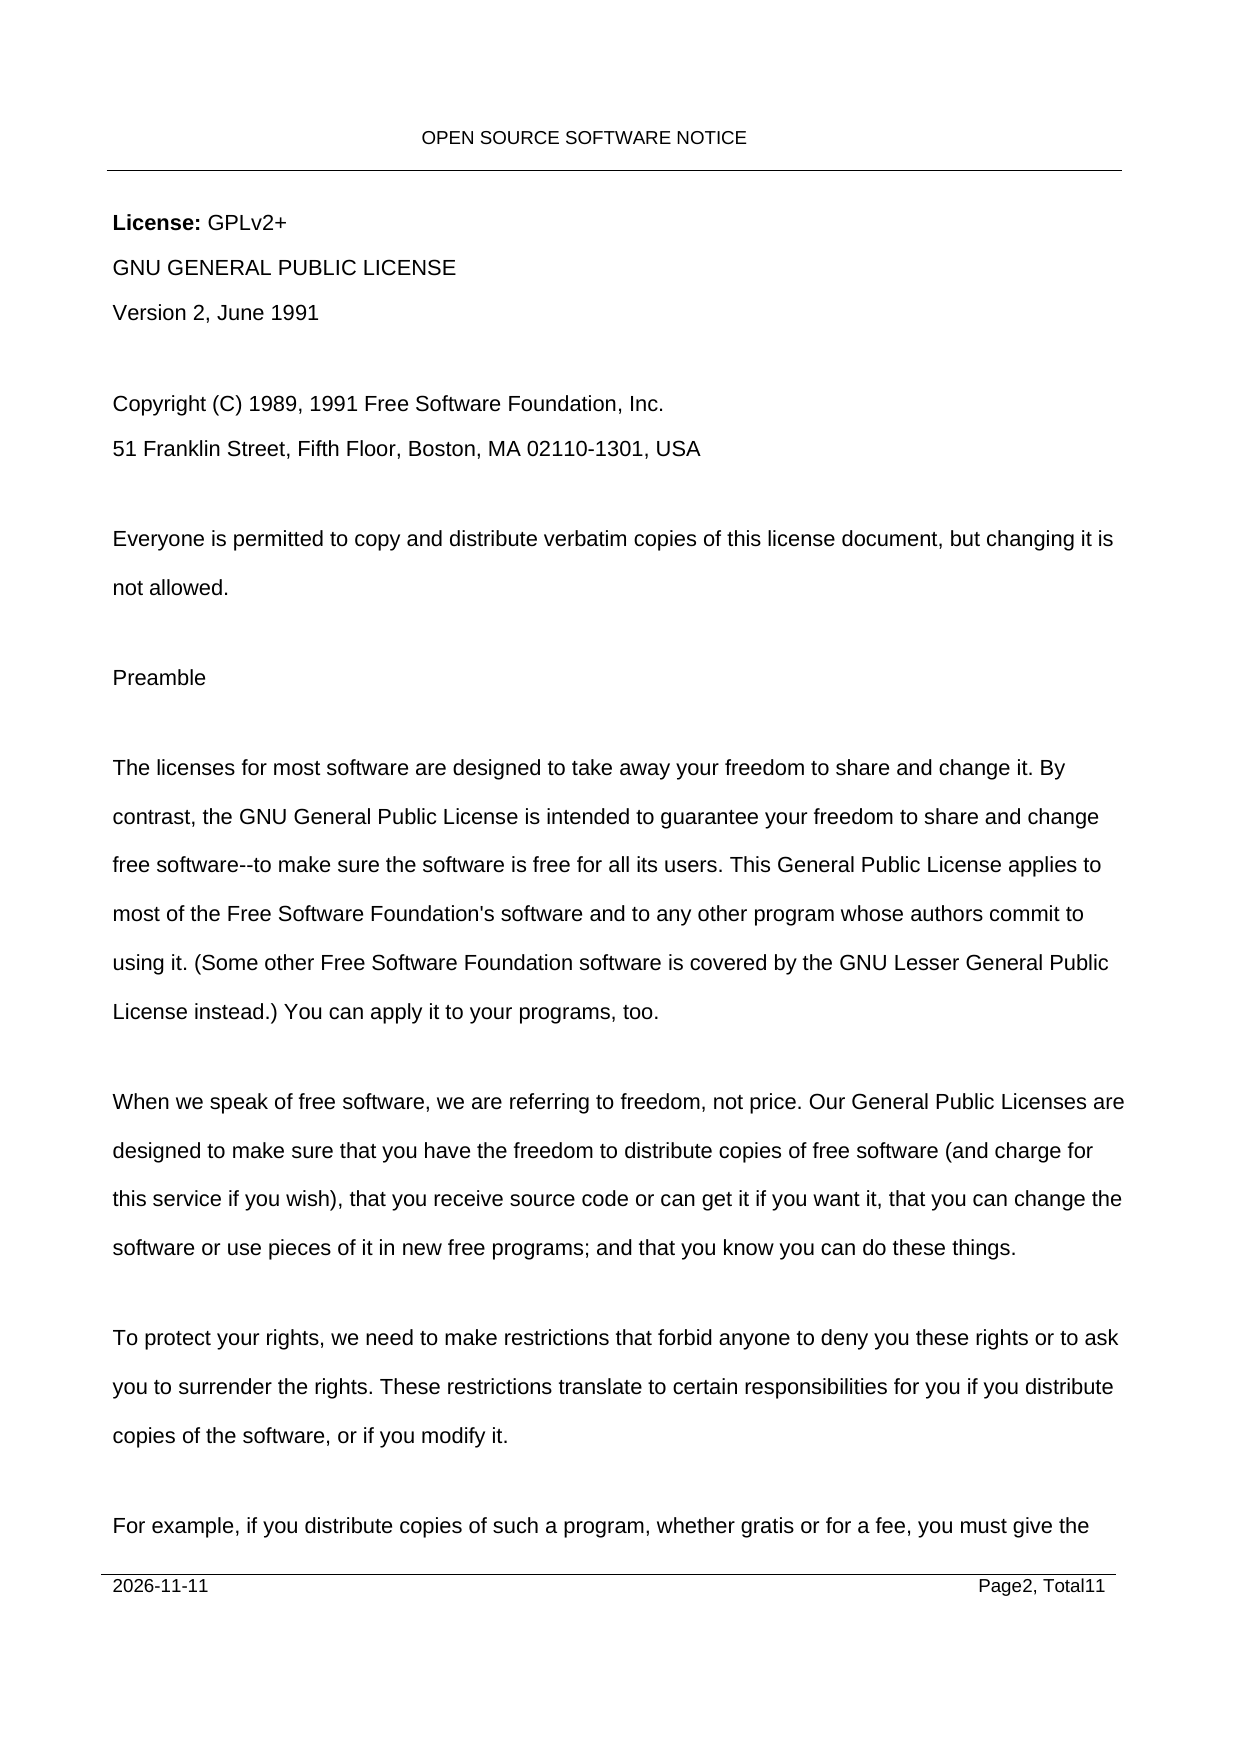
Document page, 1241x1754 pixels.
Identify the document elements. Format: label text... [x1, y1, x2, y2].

text When we speak of free software, we are referring to freedom, not price. Our General Public Licenses are designed to make sure that you have the freedom to distribute copies of free software (and charge for this service if you wish), that you receive source code or can get it if you want it, that you can change the software or use pieces of it in new free programs; and that you know you can do these things. [112, 1085, 1128, 1264]
text Everyone is permitted to copy and distribute verbatim copies of this license document, but changing it is not allowed. [112, 522, 1128, 603]
text License: GPLv2+ [112, 206, 1128, 239]
text GNU GENERAL PUBLIC LICENSE [112, 251, 1128, 284]
text Preamble [112, 661, 1128, 693]
text 51 Franklin Street, Fifth Floor, Boston, MA 02110-1301, USA [112, 432, 1128, 464]
text The licenses for most software are designed to take away your freedom to share and change it. By contrast, the GNU General Public License is intended to guarantee your freedom to share and change free software--to make sure the software is free for all its users. This General Public License applies to most of the Free Software Foundation's software and to any other program whose authors commit to using it. (Some other Free Software Foundation software is covered by the GNU Lesser General Public License instead.) You can apply it to your programs, too. [112, 751, 1128, 1027]
text To protect your rights, we need to make restrictions that forbid anyone to deny you these rights or to ask you to surrender the rights. These restrictions translate to certain responsibilities for you if you distribute copies of the software, or if you modify it. [112, 1322, 1128, 1452]
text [112, 1509, 1128, 1542]
text Version 2, June 1991 [112, 297, 1128, 329]
text Copyright (C) 1989, 1991 Free Software Foundation, Inc. [112, 387, 1128, 419]
